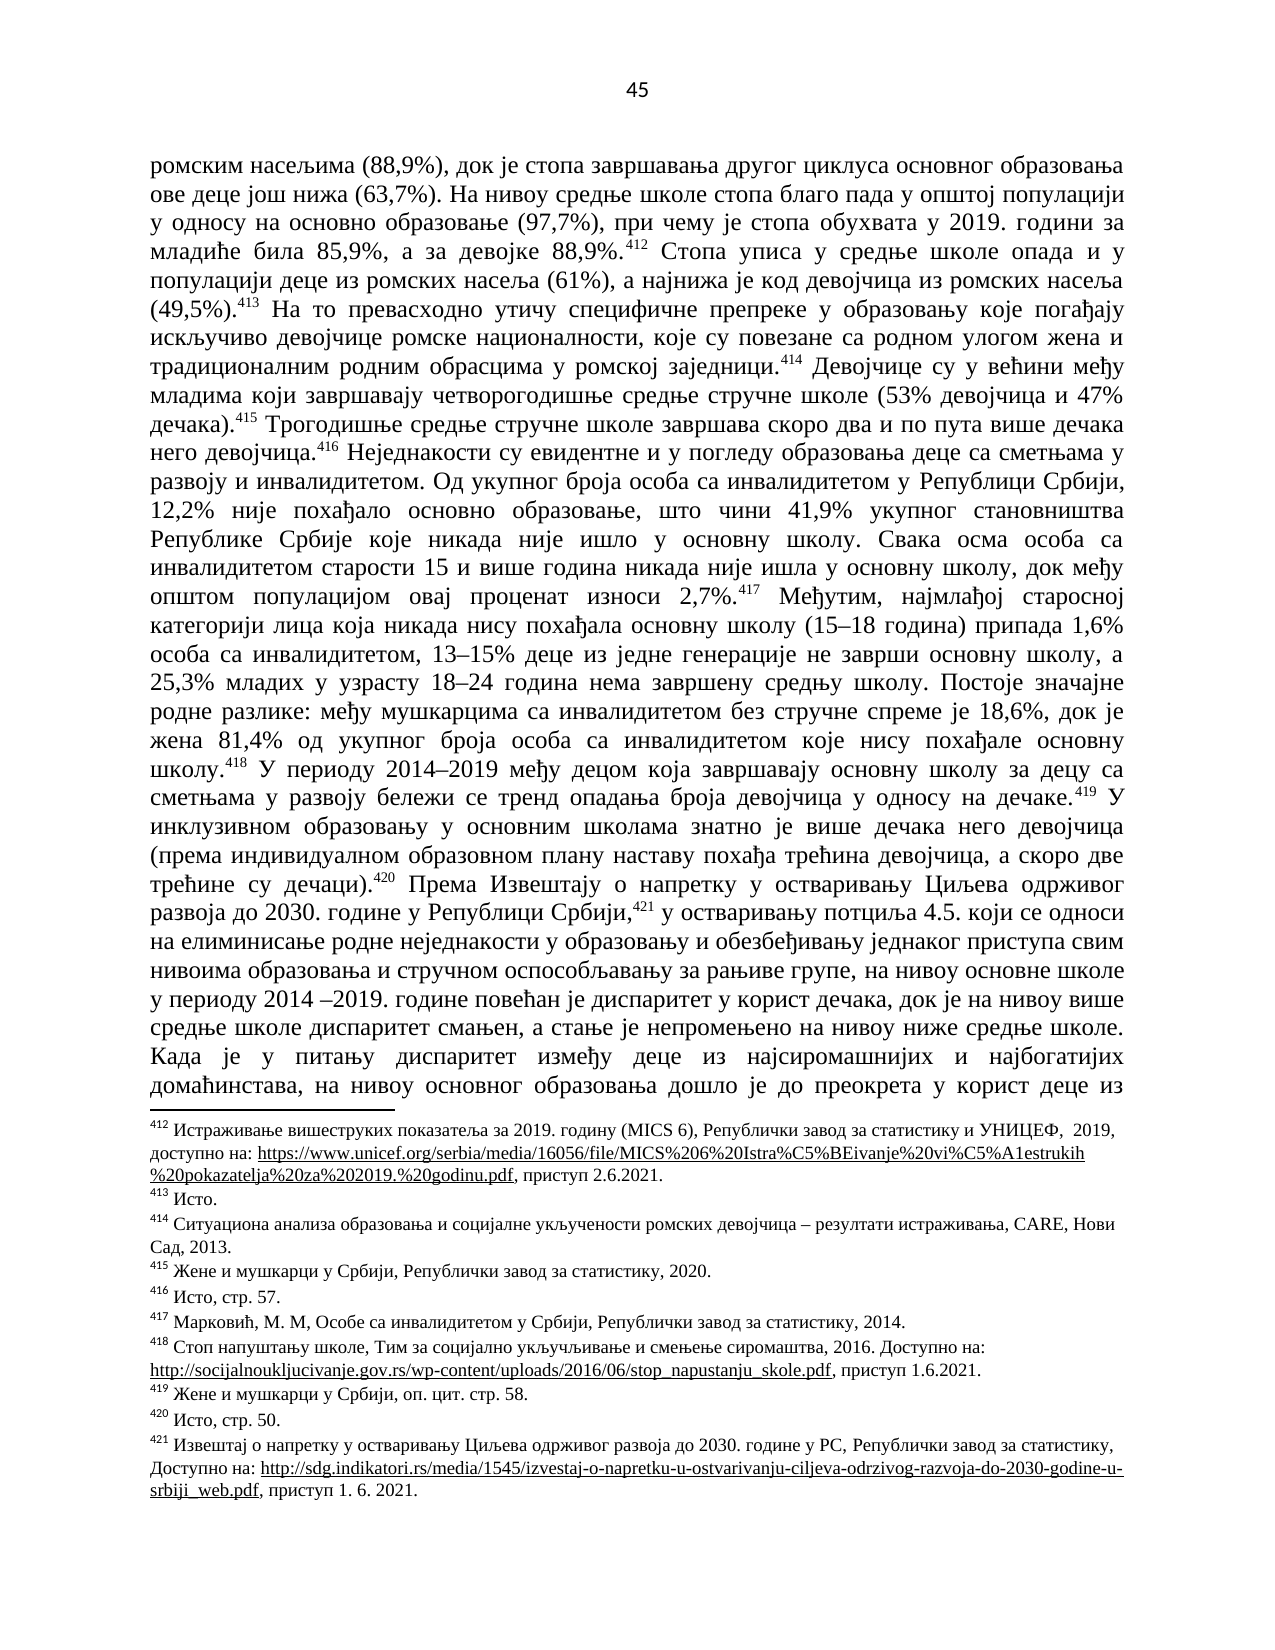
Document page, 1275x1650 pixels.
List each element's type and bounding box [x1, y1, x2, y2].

text [150, 150, 1125, 1099]
